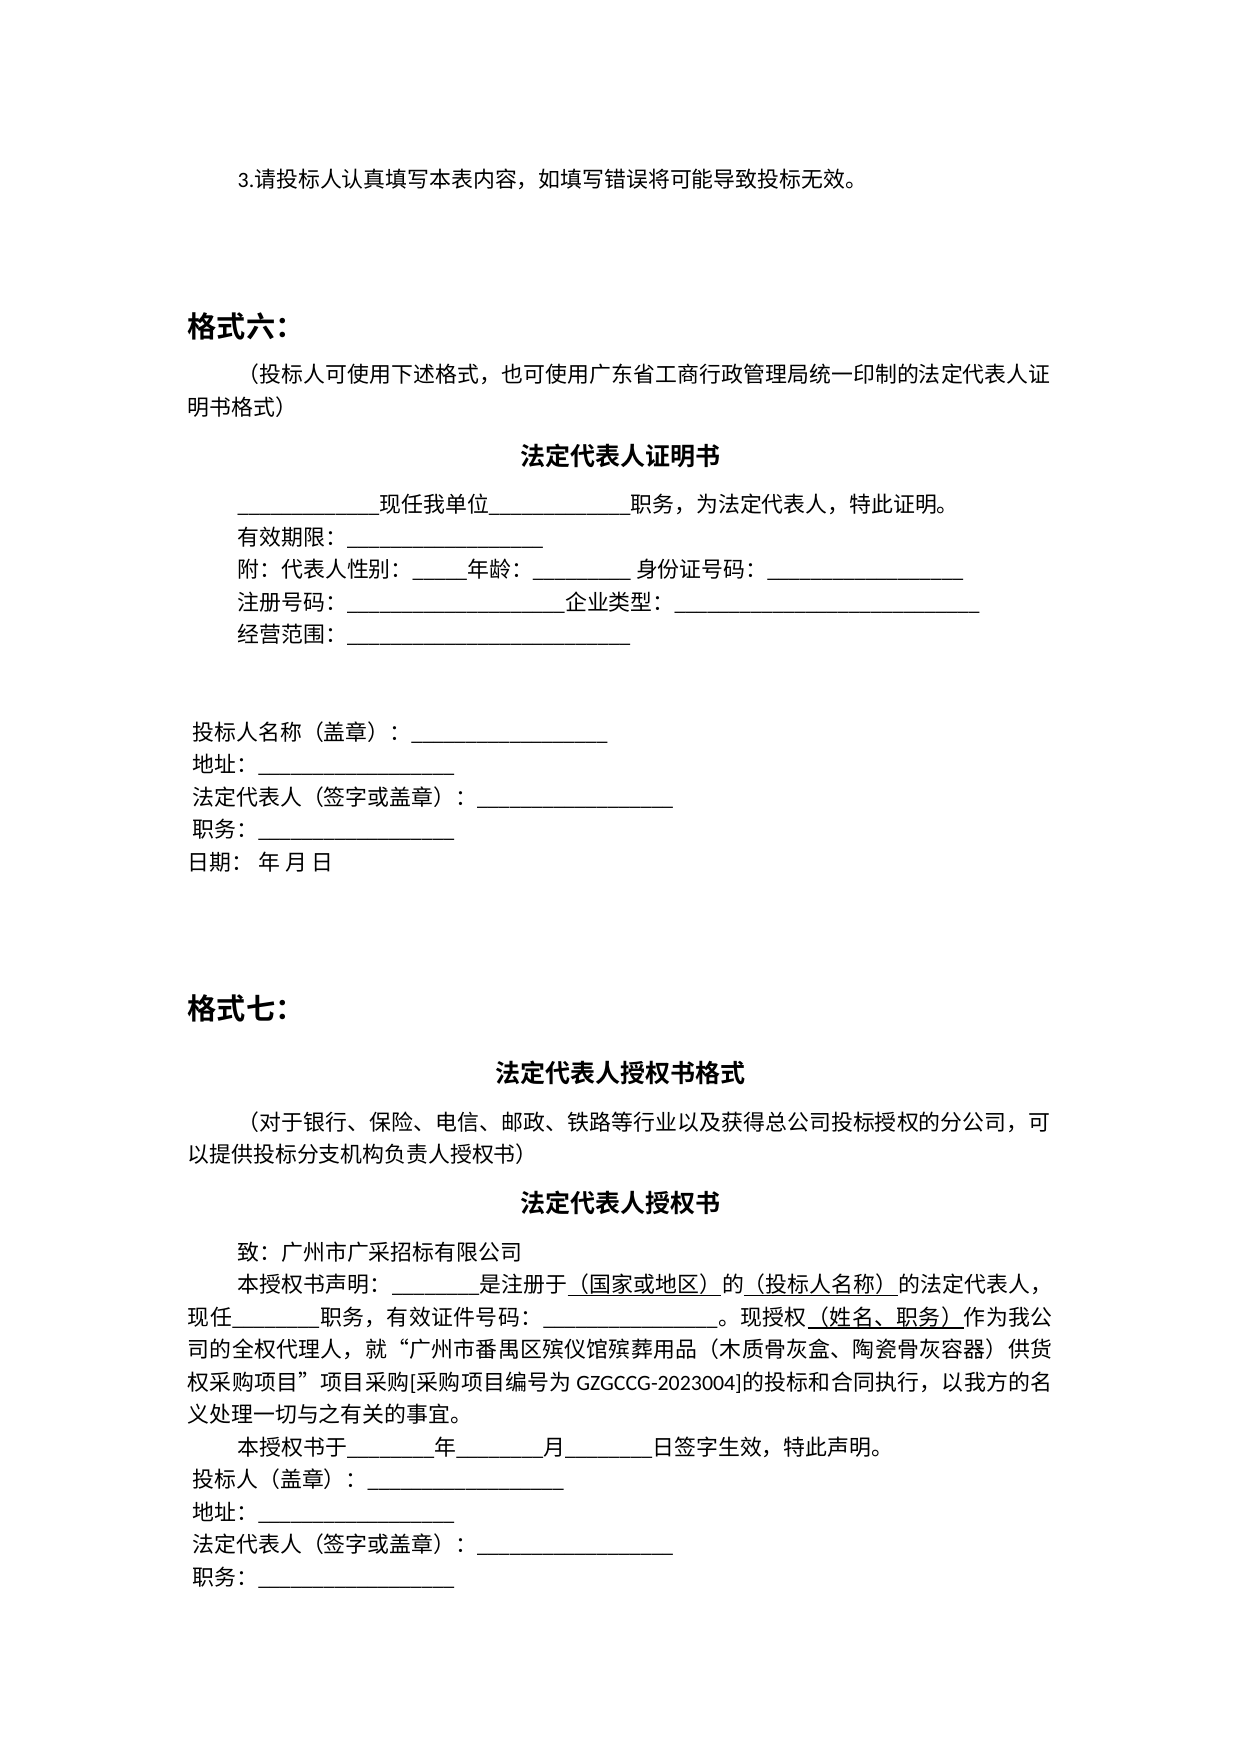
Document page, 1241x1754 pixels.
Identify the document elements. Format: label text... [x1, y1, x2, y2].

text 本授权书声明：________是注册于（国家或地区）的（投标人名称）的法定代表人，现任________职务，有效证件号码：________________。现授权（姓名、职务）作为我公司的全权代理人，就“广州市番禺区殡仪馆殡葬用品（木质骨灰盒、陶瓷骨灰容器）供货权采购项目”项目采购[采购项目编号为GZGCCG-2023004]的投标和合同执行，以我方的名义处理一切与之有关的事宜。 [187, 1267, 1053, 1429]
text 附：代表人性别：_____年龄：_________ 身份证号码：__________________ [187, 552, 1053, 584]
text 法定代表人（签字或盖章）：__________________ [187, 779, 1053, 812]
text 3.请投标人认真填写本表内容，如填写错误将可能导致投标无效。 [187, 162, 1053, 194]
text 职务：__________________ [187, 1559, 1053, 1592]
text 本授权书于________年________月________日签字生效，特此声明。 [187, 1429, 1053, 1462]
text _____________现任我单位_____________职务，为法定代表人，特此证明。 [187, 487, 1053, 519]
text （对于银行、保险、电信、邮政、铁路等行业以及获得总公司投标授权的分公司，可以提供投标分支机构负责人授权书） [187, 1104, 1053, 1169]
text 职务：__________________ [187, 812, 1053, 844]
text 格式七： [187, 974, 1053, 1039]
text 地址：__________________ [187, 1494, 1053, 1527]
text 法定代表人授权书 [187, 1169, 1053, 1234]
text 经营范围：__________________________ [187, 617, 1053, 649]
text 投标人（盖章）：__________________ [187, 1462, 1053, 1494]
text （投标人可使用下述格式，也可使用广东省工商行政管理局统一印制的法定代表人证明书格式） [187, 357, 1053, 422]
text 致：广州市广采招标有限公司 [187, 1234, 1053, 1267]
text 日期： 年 月 日 [187, 844, 1053, 877]
text 法定代表人（签字或盖章）：__________________ [187, 1527, 1053, 1559]
text 法定代表人证明书 [187, 422, 1053, 487]
text 法定代表人授权书格式 [187, 1039, 1053, 1104]
text 注册号码：____________________企业类型：____________________________ [187, 584, 1053, 617]
text 格式六： [187, 292, 1053, 357]
text 投标人名称（盖章）：__________________ [187, 714, 1053, 747]
text 地址：__________________ [187, 747, 1053, 779]
text 有效期限：__________________ [187, 519, 1053, 552]
